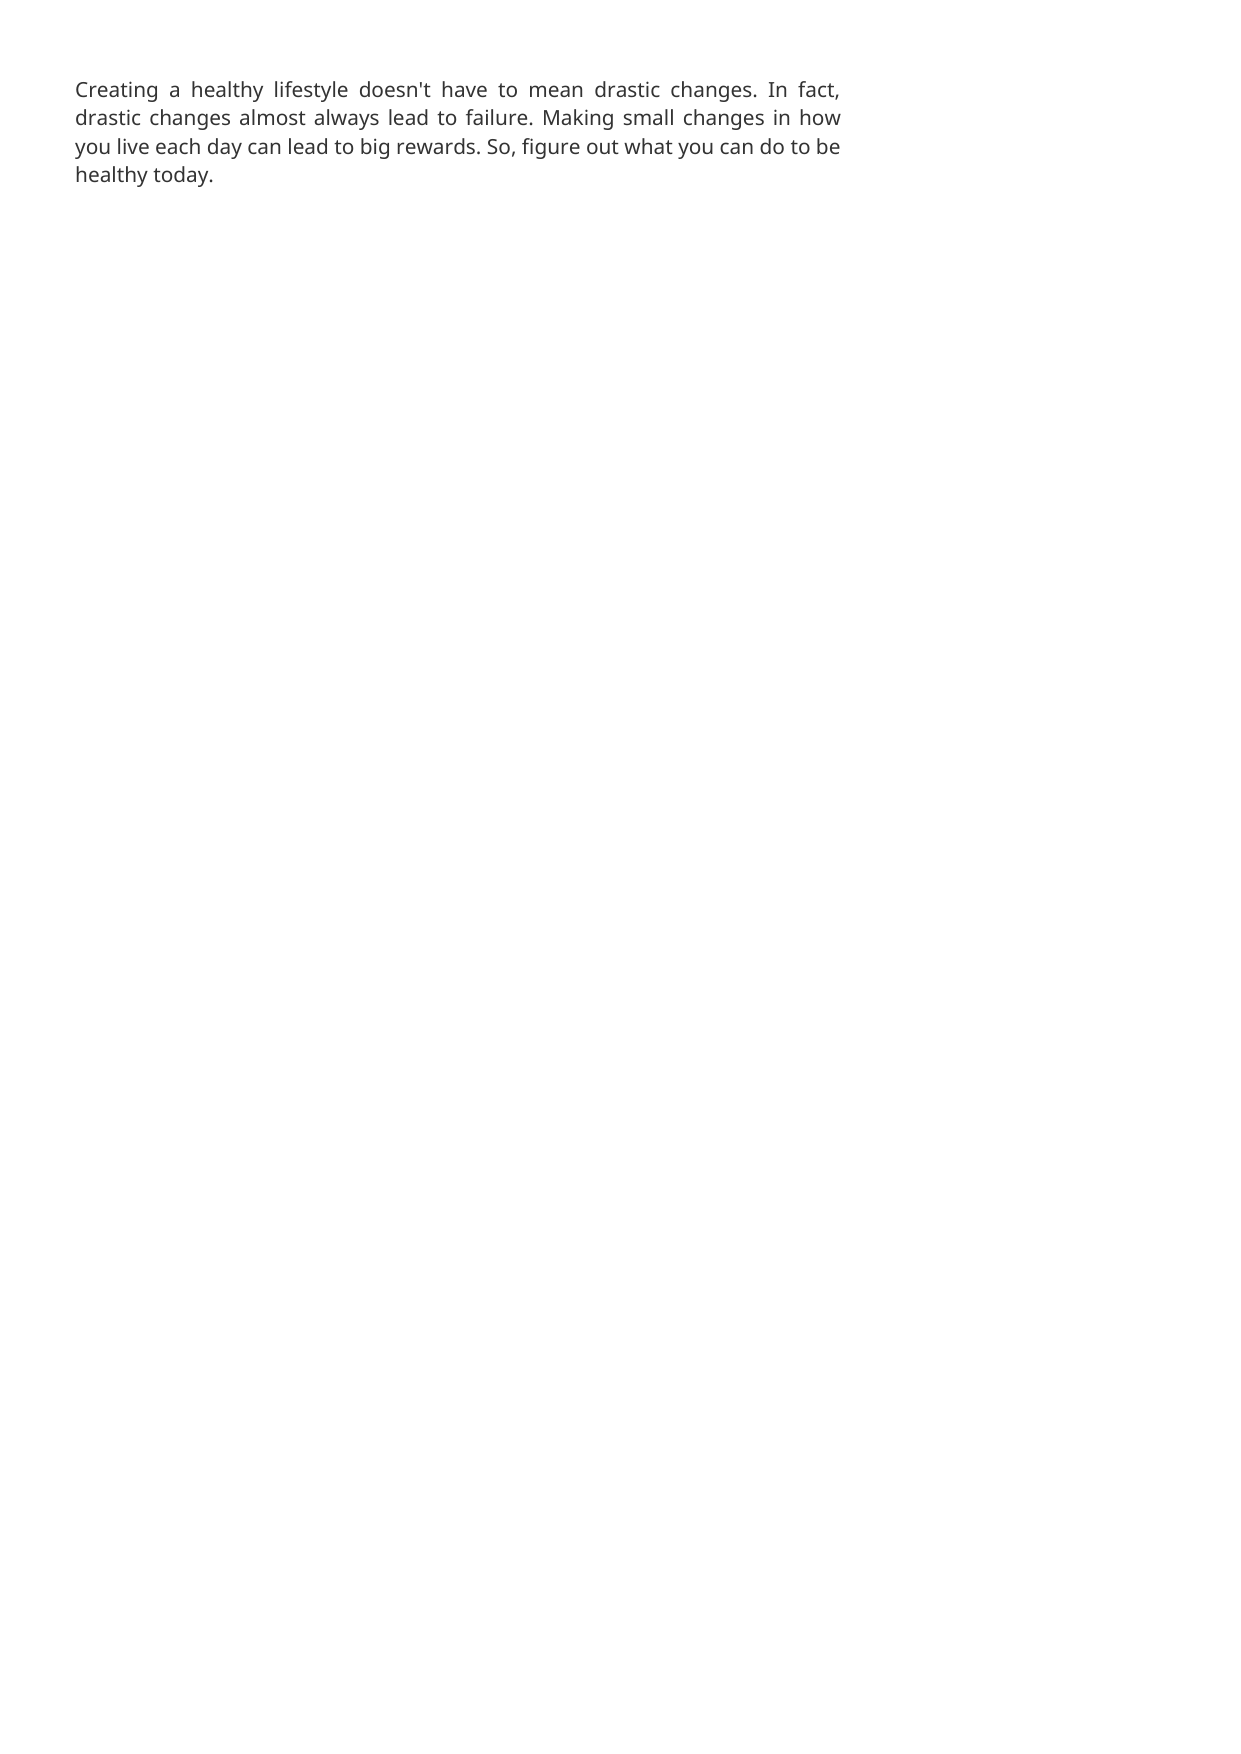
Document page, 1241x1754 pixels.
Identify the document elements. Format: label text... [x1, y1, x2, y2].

text Creating a healthy lifestyle doesn't have to mean drastic changes. In fact, drastic changes almost always lead to failure. Making small changes in how you live each day can lead to big rewards. So, figure out what you can do to be healthy today. [75, 75, 842, 189]
